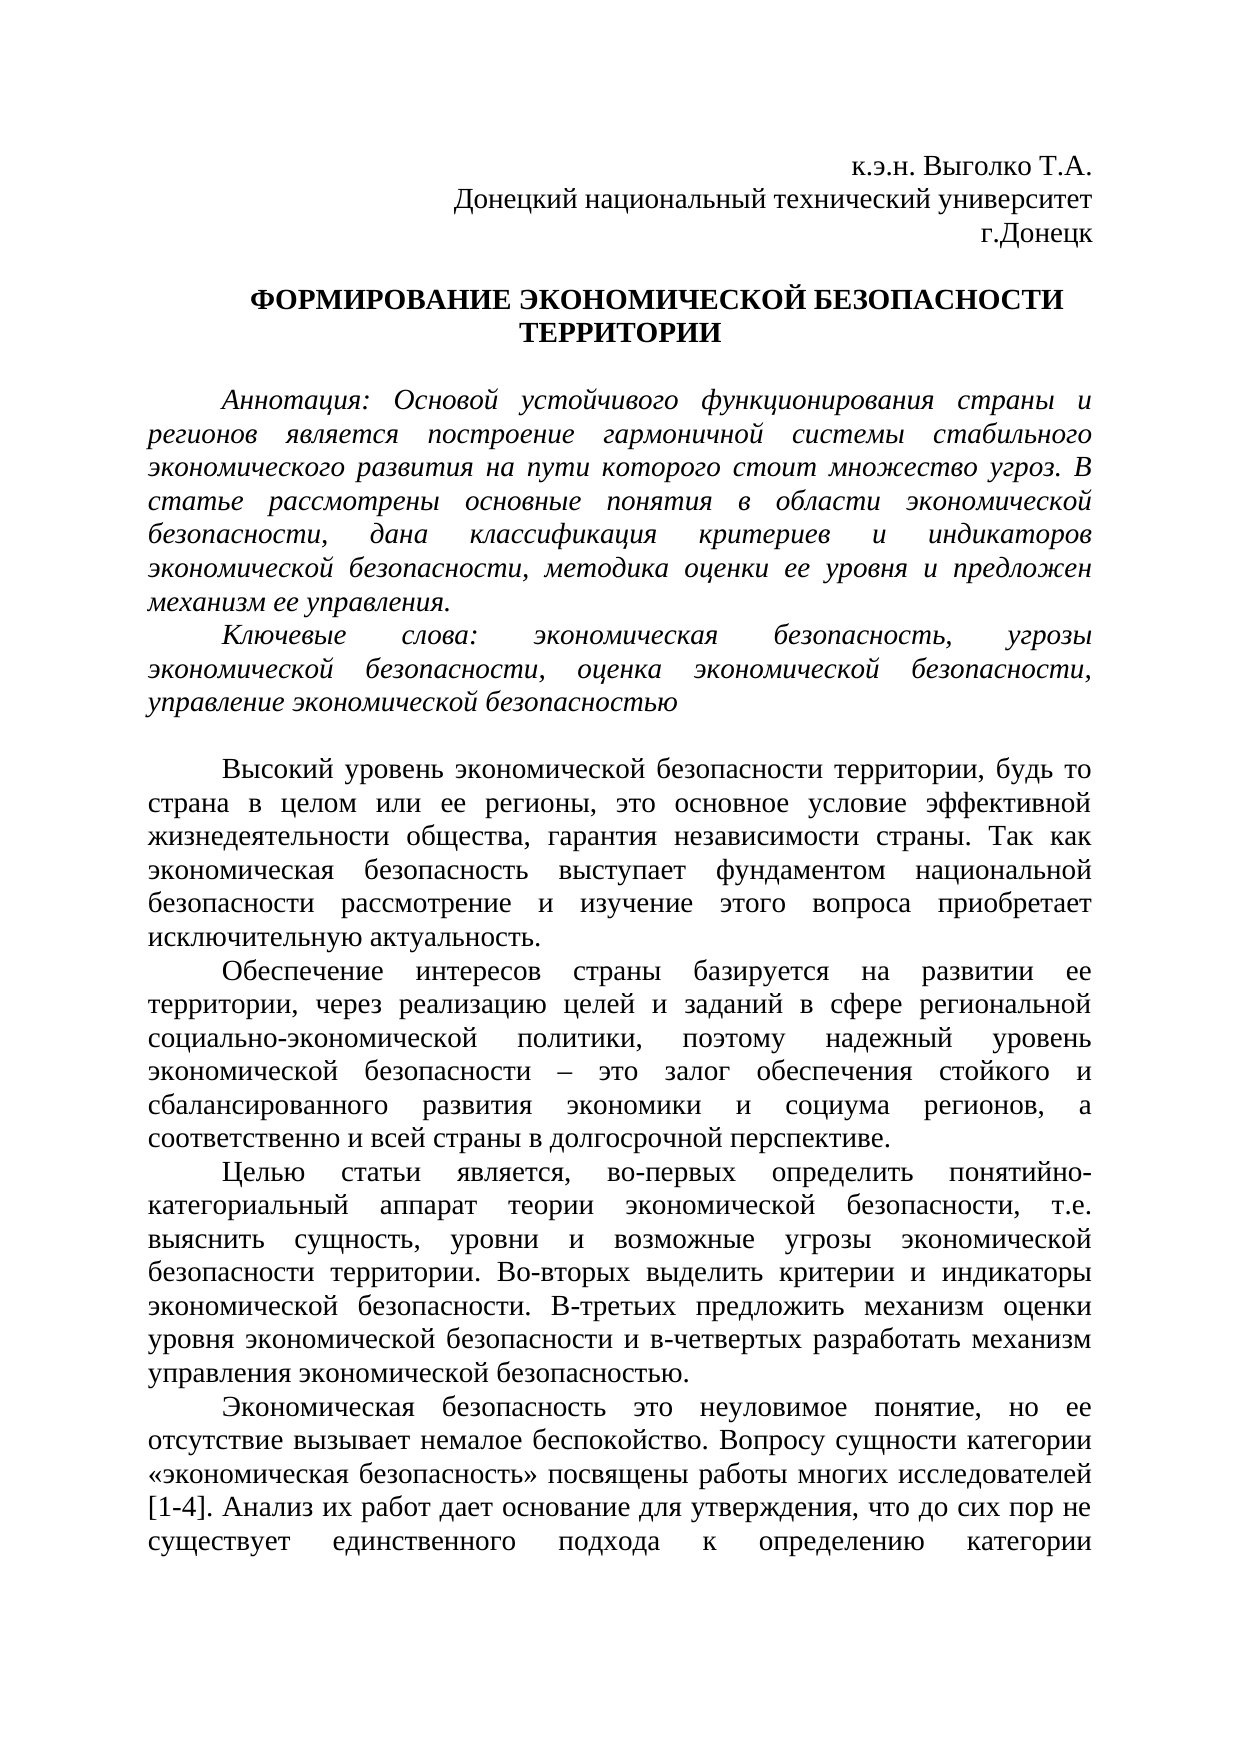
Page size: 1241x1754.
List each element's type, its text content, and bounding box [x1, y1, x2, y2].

text к.э.н. Выголко Т.А. [148, 148, 1092, 181]
text Ключевые слова: экономическая безопасность, угрозы экономической безопасности, оценка экономической безопасности, управление экономической безопасностью [148, 617, 1092, 718]
text Высокий уровень экономической безопасности территории, будь то страна в целом или ее регионы, это основное условие эффективной жизнедеятельности общества, гарантия независимости страны. Так как экономическая безопасность выступает фундаментом национальной безопасности рассмотрение и изучение этого вопроса приобретает исключительную актуальность. [148, 751, 1092, 953]
text ФОРМИРОВАНИЕ ЭКОНОМИЧЕСКОЙ БЕЗОПАСНОСТИ ТЕРРИТОРИИ [148, 282, 1092, 349]
text Обеспечение интересов страны базируется на развитии ее территории, через реализацию целей и заданий в сфере региональной социально-экономической политики, поэтому надежный уровень экономической безопасности – это залог обеспечения стойкого и сбалансированного развития экономики и социума регионов, а соответственно и всей страны в долгосрочной перспективе. [148, 953, 1092, 1154]
text Донецкий национальный технический университет [148, 181, 1092, 215]
text Целью статьи является, во-первых определить понятийно-категориальный аппарат теории экономической безопасности, т.е. выяснить сущность, уровни и возможные угрозы экономической безопасности территории. Во-вторых выделить критерии и индикаторы экономической безопасности. В-третьих предложить механизм оценки уровня экономической безопасности и в-четвертых разработать механизм управления экономической безопасностью. [148, 1154, 1092, 1389]
text г.Донецк [148, 215, 1092, 248]
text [148, 1389, 1092, 1556]
text Аннотация: Основой устойчивого функционирования страны и регионов является построение гармоничной системы стабильного экономического развития на пути которого стоит множество угроз. В статье рассмотрены основные понятия в области экономической безопасности, дана классификация критериев и индикаторов экономической безопасности, методика оценки ее уровня и предложен механизм ее управления. [148, 382, 1092, 617]
